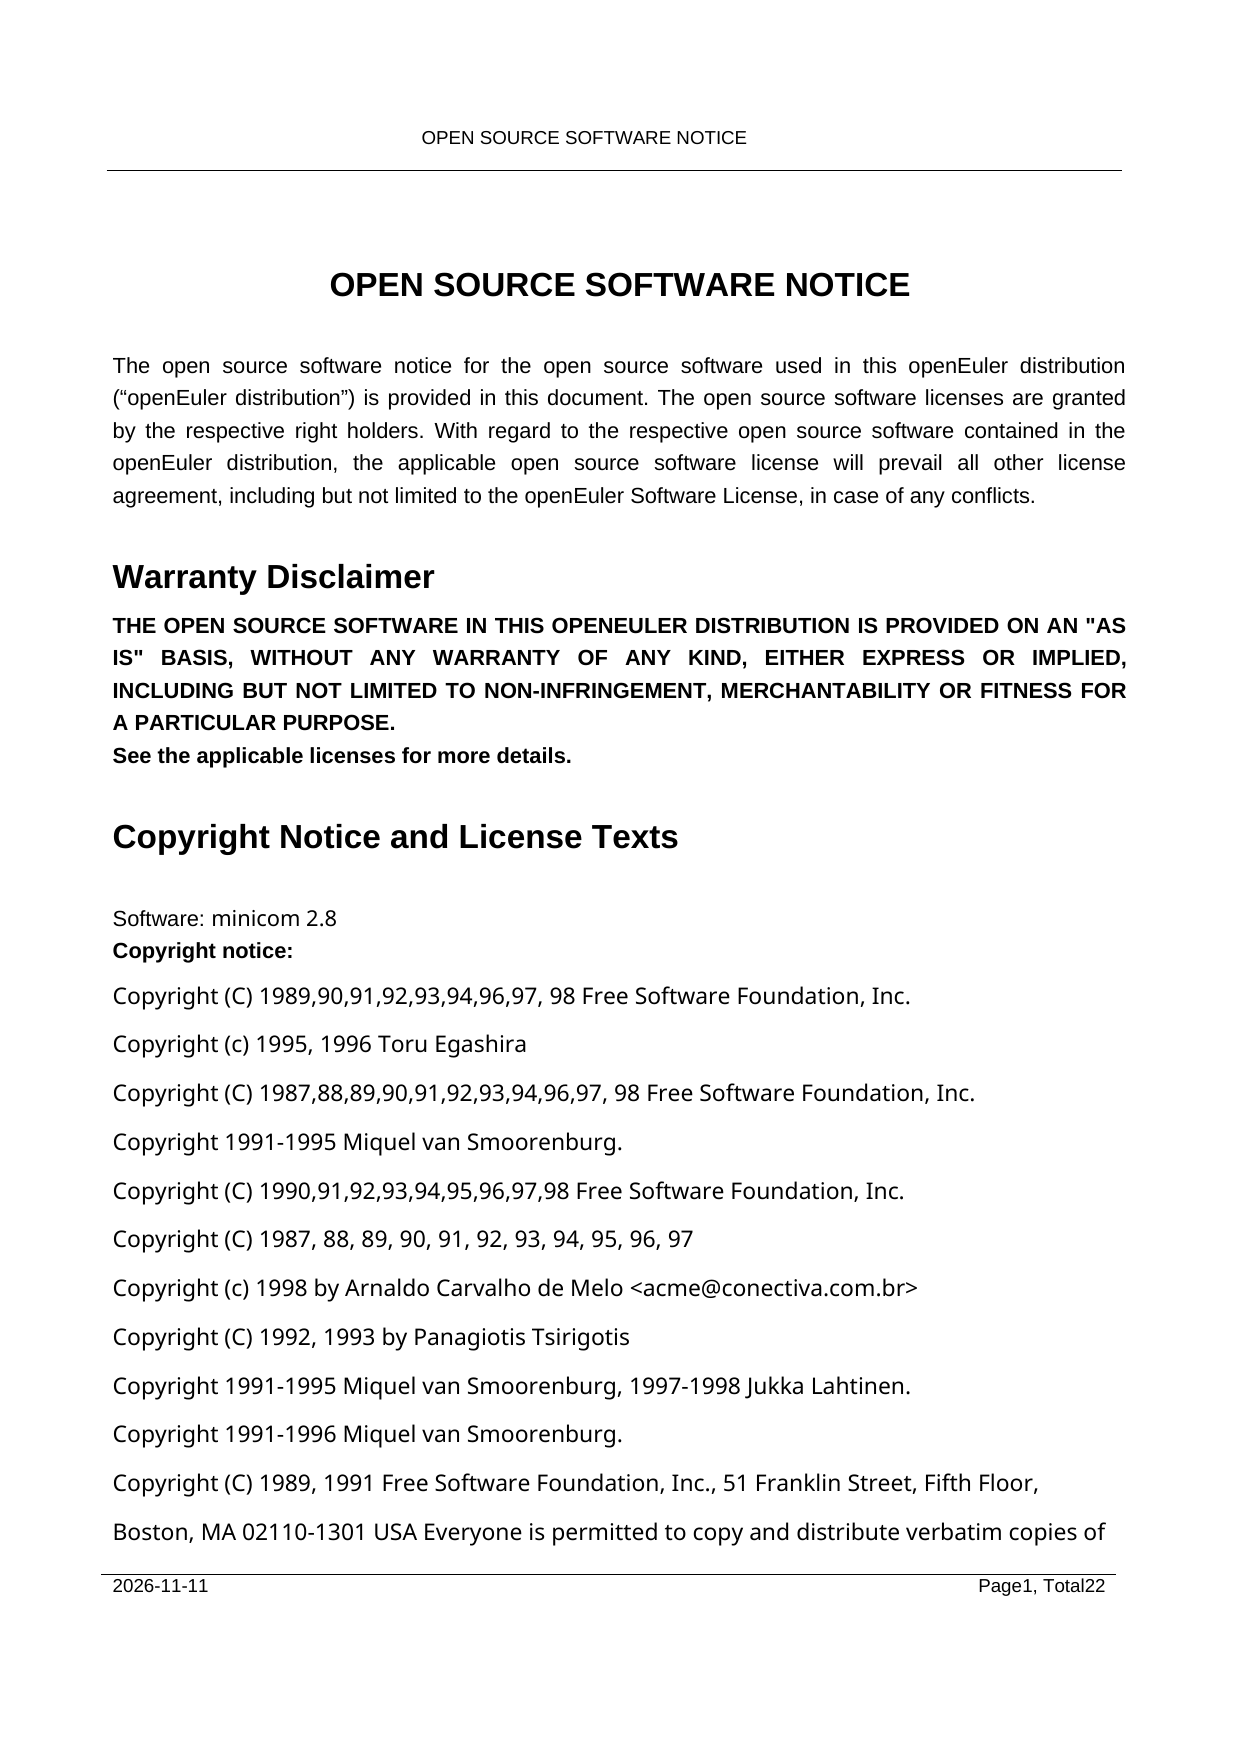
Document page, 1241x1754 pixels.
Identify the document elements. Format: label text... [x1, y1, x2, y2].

text OPEN SOURCE SOFTWARE NOTICE [112, 251, 1128, 316]
text Software: minicom 2.8 [112, 901, 1128, 934]
text THE OPEN SOURCE SOFTWARE IN THIS OPENEULER DISTRIBUTION IS PROVIDED ON AN "AS IS" BASIS, WITHOUT ANY WARRANTY OF ANY KIND, EITHER EXPRESS OR IMPLIED, INCLUDING BUT NOT LIMITED TO NON-INFRINGEMENT, MERCHANTABILITY OR FITNESS FOR A PARTICULAR PURPOSE. See the applicable licenses for more details. [112, 609, 1128, 771]
text Warranty Disclaimer [112, 544, 1128, 609]
text Copyright Notice and License Texts [112, 804, 1128, 869]
text Copyright notice: [112, 934, 1128, 966]
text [112, 979, 1128, 1548]
text The open source software notice for the open source software used in this openEuler distribution (“openEuler distribution”) is provided in this document. The open source software licenses are granted by the respective right holders. With regard to the respective open source software contained in the openEuler distribution, the applicable open source software license will prevail all other license agreement, including but not limited to the openEuler Software License, in case of any conflicts. [112, 349, 1128, 511]
